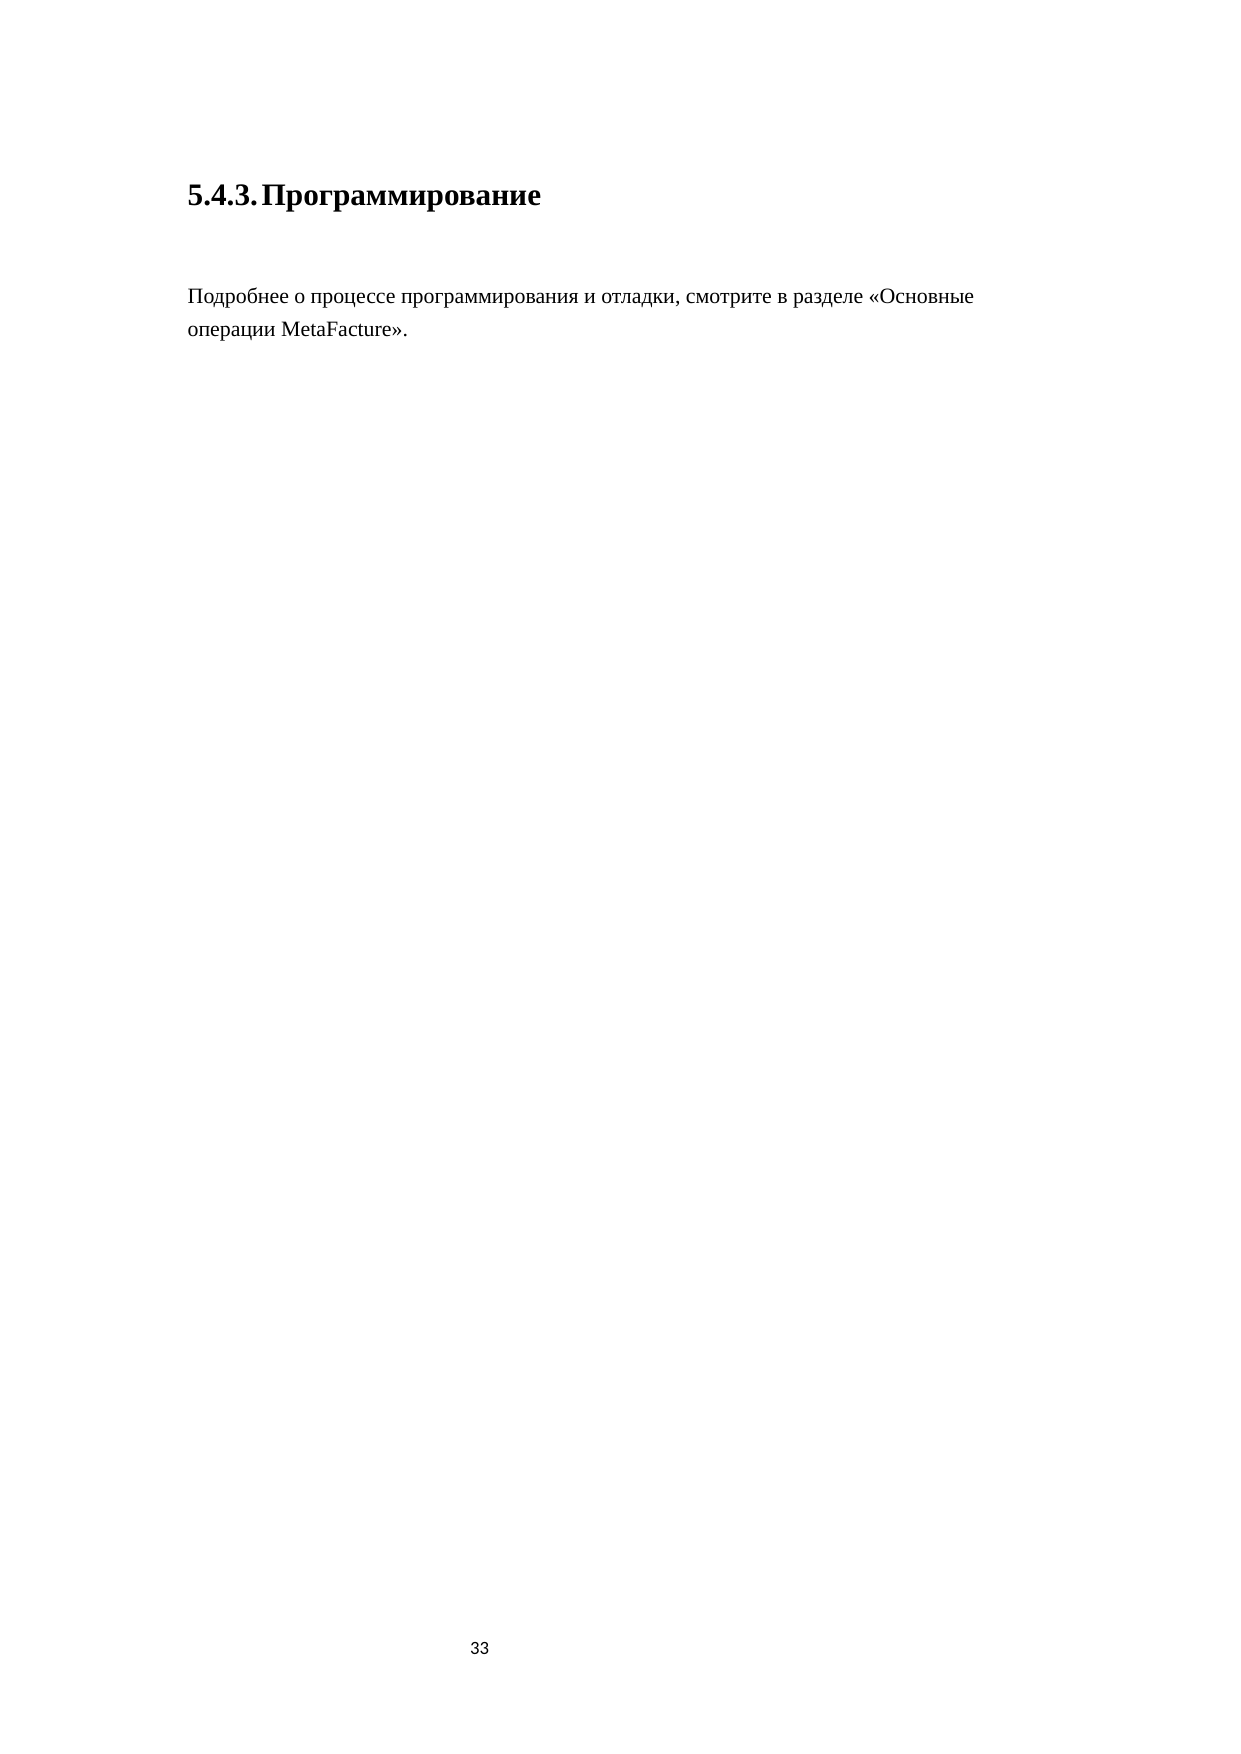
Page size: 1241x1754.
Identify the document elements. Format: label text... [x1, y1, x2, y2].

subtitle Программирование [187, 162, 1053, 227]
text Подробнее о процессе программирования и отладки, смотрите в разделе «Основные операции MetaFacture». [187, 280, 1053, 345]
